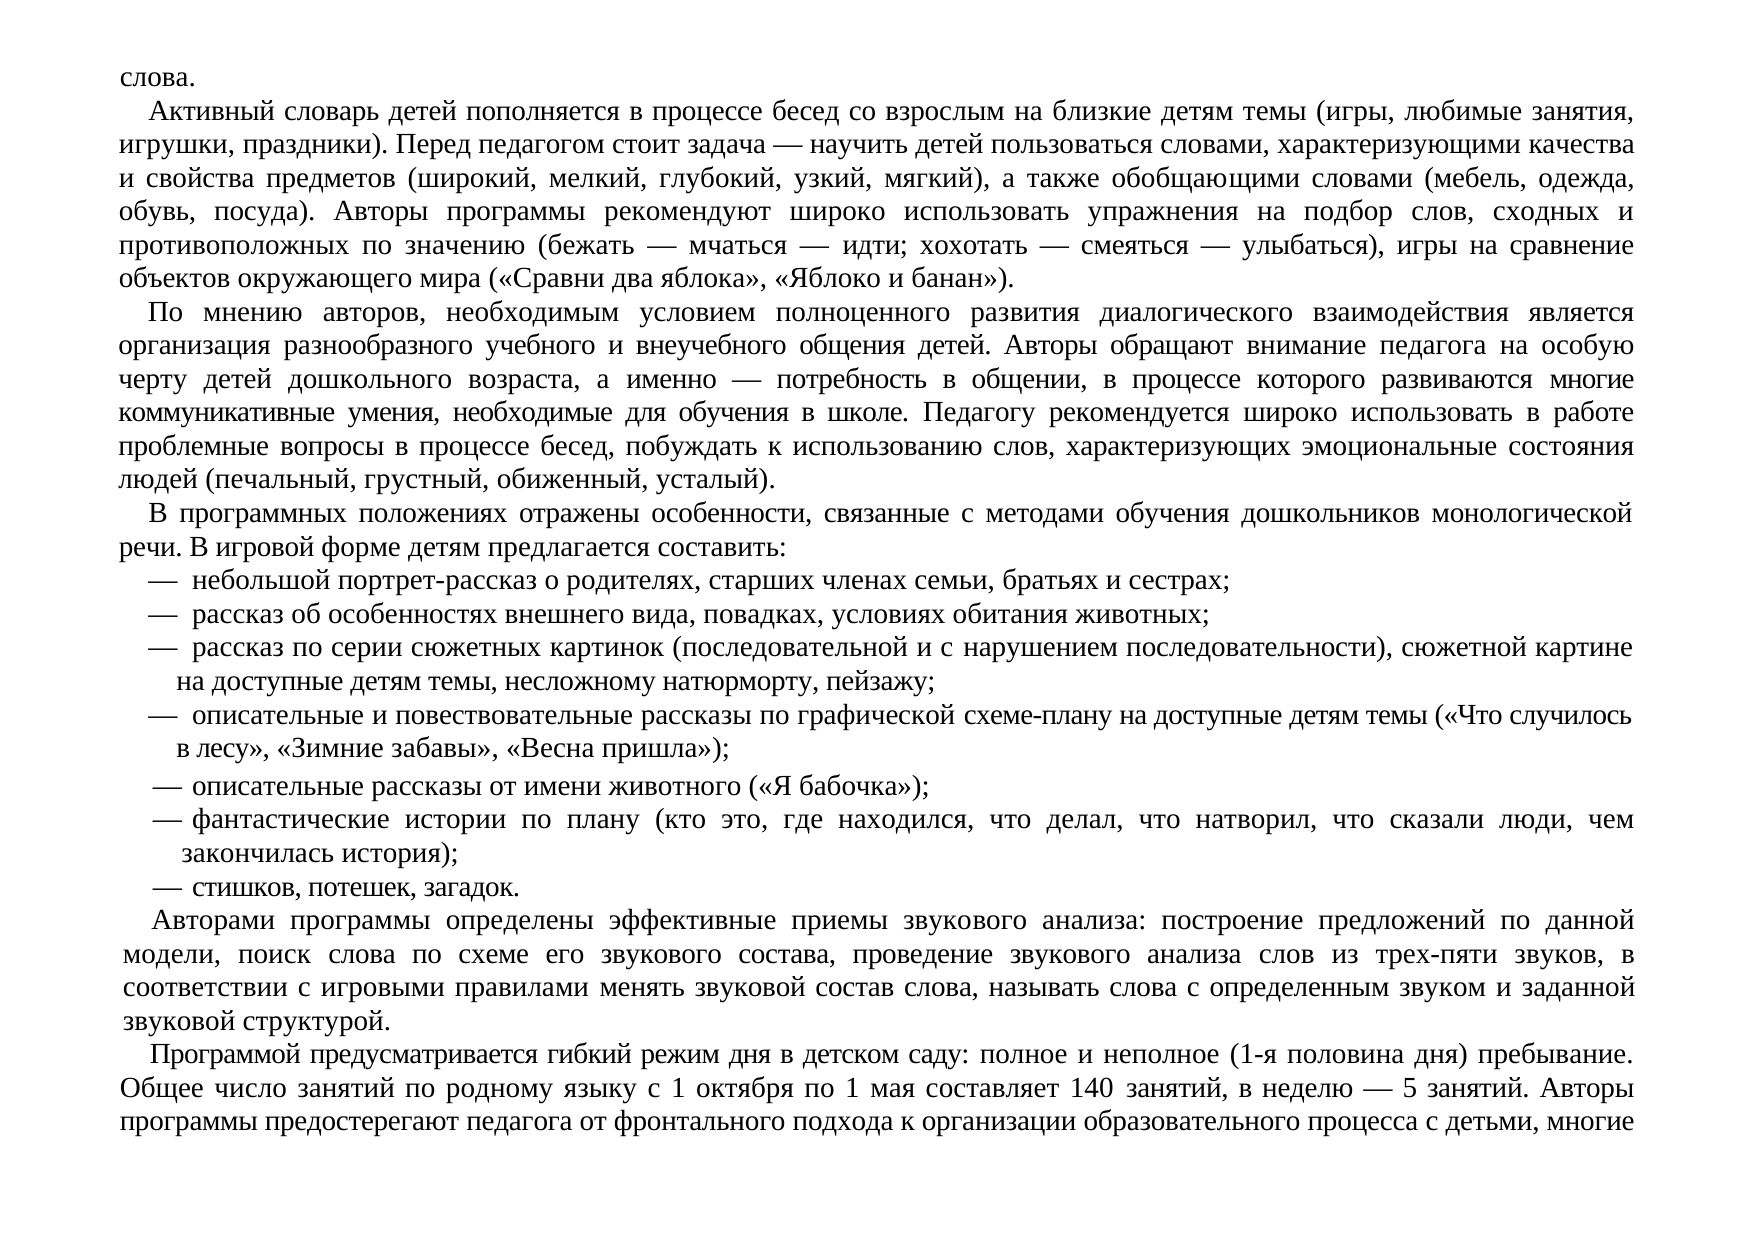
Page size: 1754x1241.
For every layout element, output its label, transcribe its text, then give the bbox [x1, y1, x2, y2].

list стишков, потешек, загадок. [153, 869, 1636, 902]
list описательные рассказы от имени животного («Я бабочка»); [153, 768, 1636, 802]
text — небольшой портрет-рассказ о родителях, старших членах семьи, братьях и сестрах; [148, 562, 1632, 596]
text Авторами программы определены эффективные приемы звукового анализа: построение предложений по данной модели, поиск слова по схеме его звукового состава, проведение звукового анализа слов из трех-пяти звуков, в соответствии с игровыми правилами менять звуковой состав слова, называть слова с определенным звуком и заданной звуковой структурой. [123, 902, 1635, 1036]
list описательные и повествовательные рассказы по графической схеме-плану на доступные детям темы («Что случилось в лесу», «Зимние забавы», «Весна пришла»); [148, 697, 1632, 764]
list рассказ об особенностях внешнего вида, повадках, условиях обитания животных; [148, 596, 1634, 629]
list рассказ по серии сюжетных картинок (последовательной и с нарушением последовательности), сюжетной картине на доступные детям темы, несложному натюрморту, пейзажу; [148, 629, 1633, 696]
text По мнению авторов, необходимым условием полноценного развития диалогического взаимодействия является организация разнообразного учебного и внеучебного общения детей. Авторы обращают внимание педагога на особую черту детей дошкольного возраста, а именно — потребность в общении, в процессе которого развиваются многие коммуникативные умения, необходимые для обучения в школе. Педагогу рекомендуется широко использовать в работе проблемные вопросы в процессе бесед, побуждать к использованию слов, характеризующих эмоциональные состояния людей (печальный, грустный, обиженный, усталый). [118, 294, 1634, 495]
text Активный словарь детей пополняется в процессе бесед со взрослым на близкие детям темы (игры, любимые занятия, игрушки, праздники). Перед педагогом стоит задача — научить детей пользоваться словами, характеризующими качества и свойства предметов (широкий, мелкий, глубокий, узкий, мягкий), а также обобщающими словами (мебель, одежда, обувь, посуда). Авторы программы рекомендуют широко использовать упражнения на подбор слов, сходных и противоположных по значению (бежать — мчаться — идти; хохотать — смеяться — улыбаться), игры на сравнение объектов окружающего мира («Сравни два яблока», «Яблоко и банан»). [119, 93, 1635, 294]
text В программных положениях отражены особенности, связанные с методами обучения дошкольников монологической речи. В игровой форме детям предлагается составить: [119, 495, 1633, 562]
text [119, 59, 1636, 93]
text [119, 1036, 1634, 1137]
list фантастические истории по плану (кто это, где находился, что делал, что натворил, что сказали люди, чем закончилась история); [153, 802, 1636, 869]
